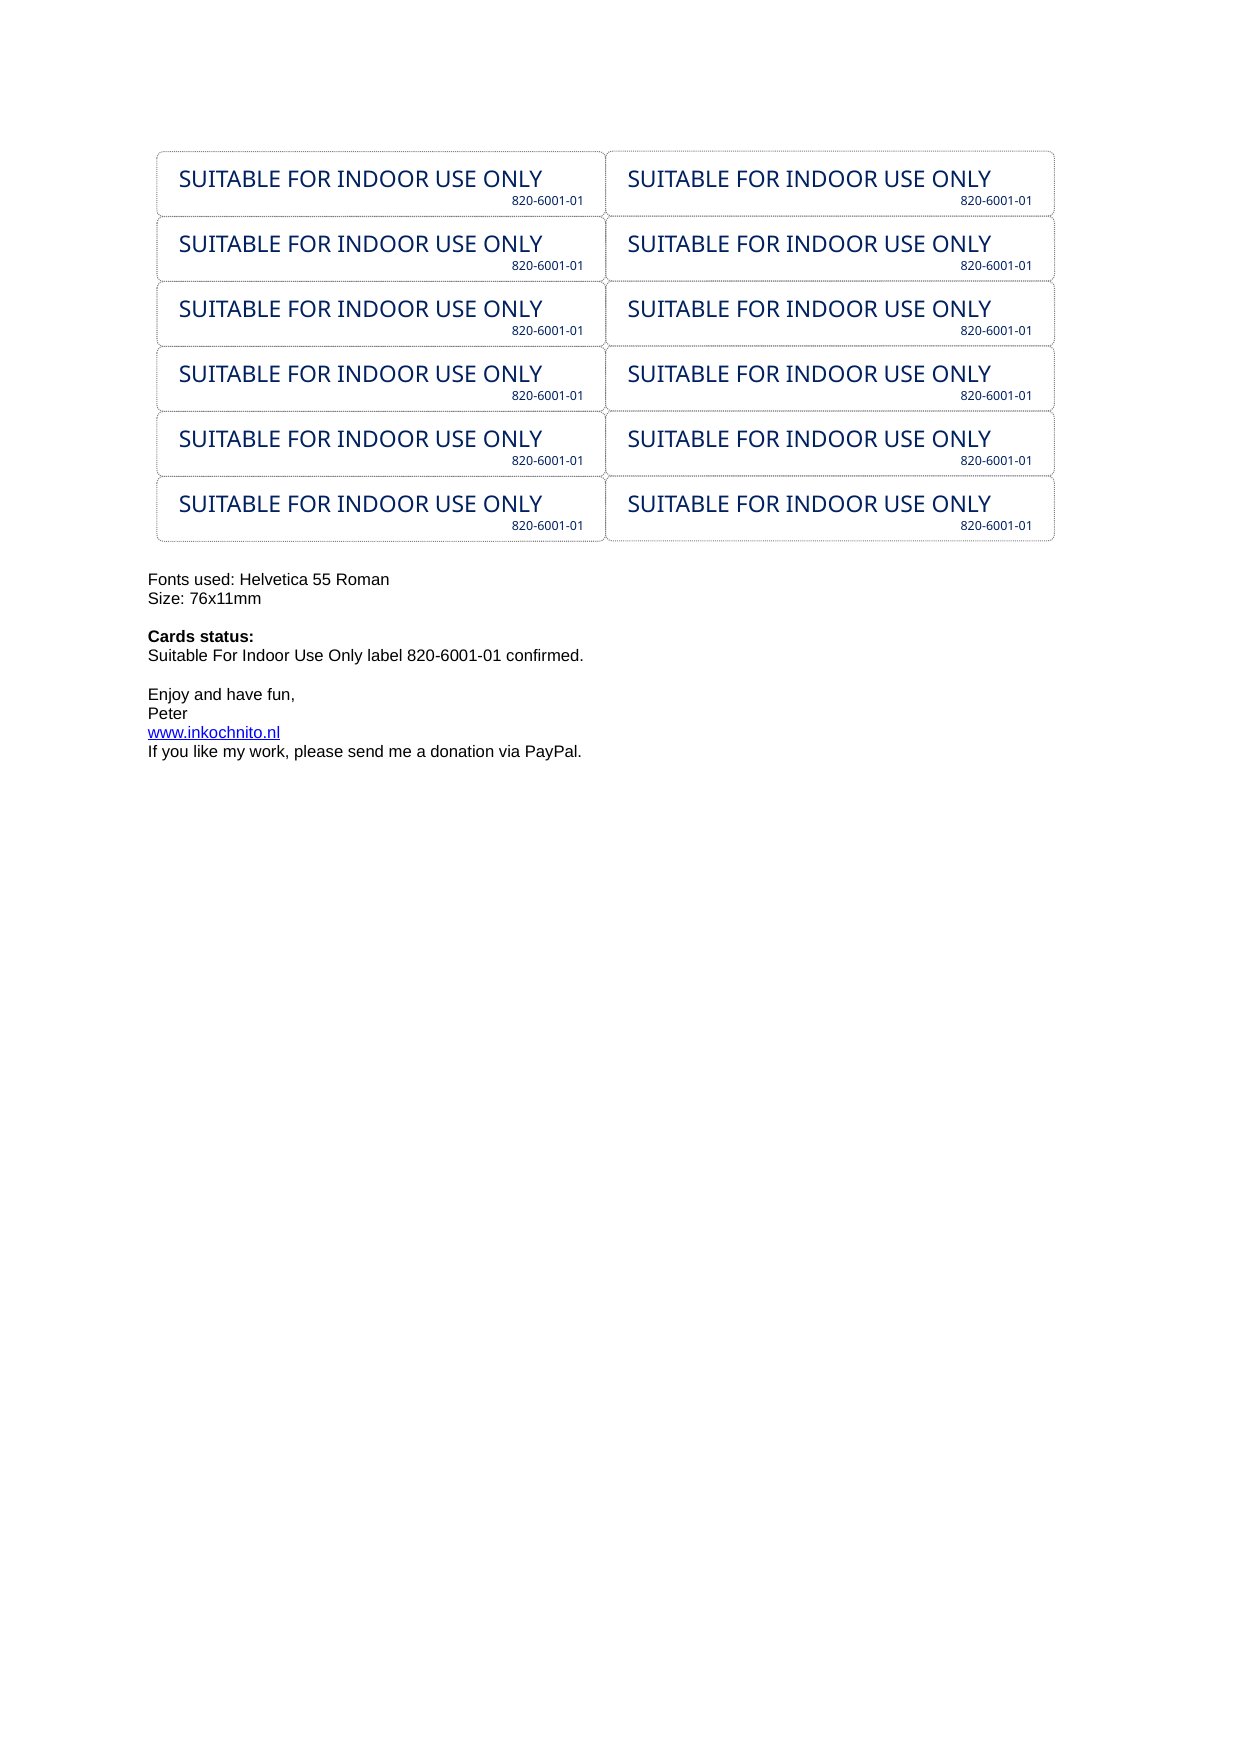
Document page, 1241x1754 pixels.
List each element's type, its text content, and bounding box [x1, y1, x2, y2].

text Peter [148, 703, 1093, 723]
text Suitable For Indoor Use Only label 820-6001-01 confirmed. [148, 646, 1093, 665]
text If you like my work, please send me a donation via PayPal. [148, 742, 1093, 761]
text Size: 76x11mm [148, 588, 1093, 608]
text Fonts used: Helvetica 55 Roman [148, 569, 1093, 588]
text www.inkochnito.nl [148, 723, 1093, 742]
text Enjoy and have fun, [148, 684, 1093, 703]
text Cards status: [148, 627, 1093, 646]
